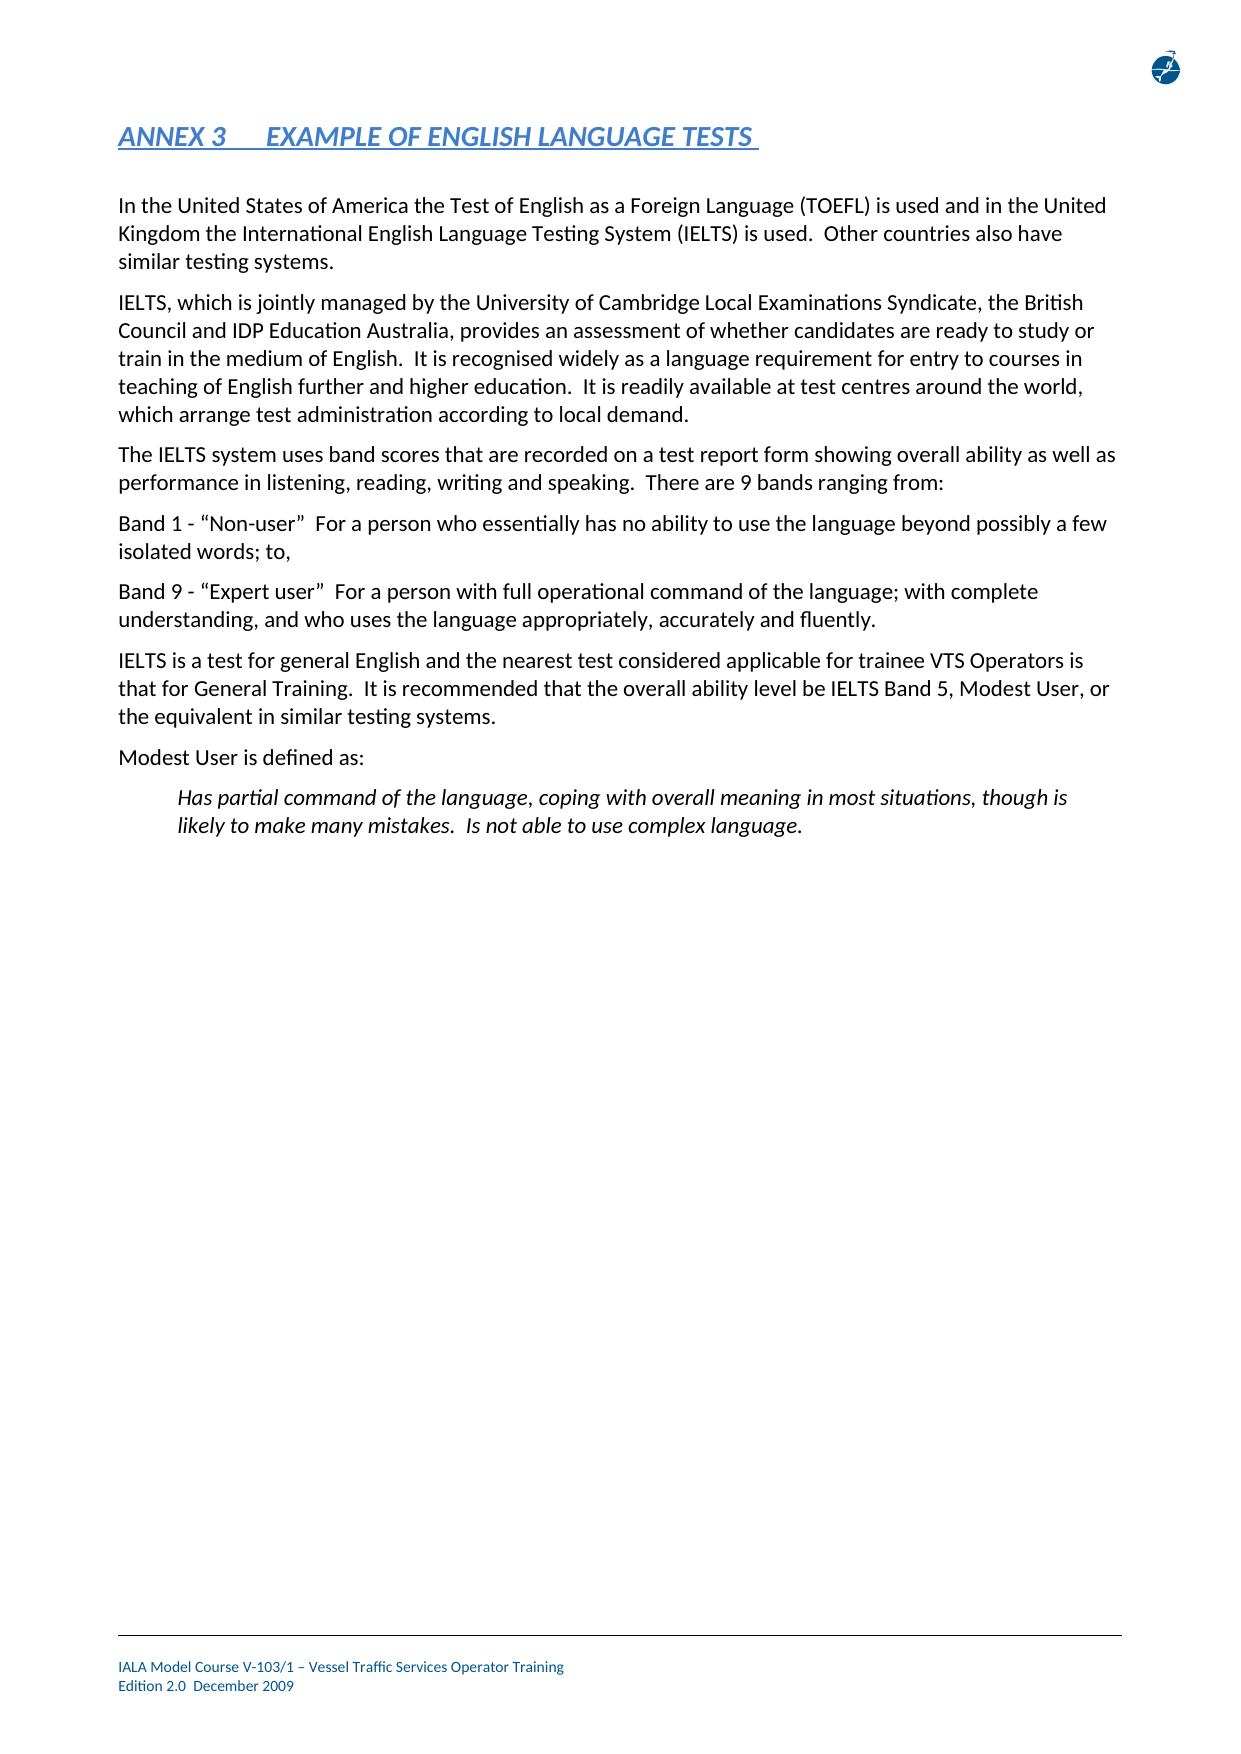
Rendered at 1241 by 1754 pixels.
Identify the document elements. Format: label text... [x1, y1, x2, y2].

text Example of English Language Tests [118, 118, 1122, 154]
text IELTS is a test for general English and the nearest test considered applicable for trainee VTS Operators is that for General Training. It is recommended that the overall ability level be IELTS Band 5, Modest User, or the equivalent in similar testing systems. [118, 646, 1122, 730]
picture [1120, 0, 1239, 119]
text Band 1 - “Non-user” For a person who essentially has no ability to use the language beyond possibly a few isolated words; to, [118, 509, 1122, 565]
text IELTS, which is jointly managed by the University of Cambridge Local Examinations Syndicate, the British Council and IDP Education Australia, provides an assessment of whether candidates are ready to study or train in the medium of English. It is recognised widely as a language requirement for entry to courses in teaching of English further and higher education. It is readily available at test centres around the world, which arrange test administration according to local demand. [118, 288, 1122, 428]
text Band 9 - “Expert user” For a person with full operational command of the language; with complete understanding, and who uses the language appropriately, accurately and fluently. [118, 577, 1122, 633]
text Has partial command of the language, coping with overall meaning in most situations, though is likely to make many mistakes. Is not able to use complex language. [177, 783, 1122, 839]
text The IELTS system uses band scores that are recorded on a test report form showing overall ability as well as performance in listening, reading, writing and speaking. There are 9 bands ranging from: [118, 440, 1122, 496]
text In the United States of America the Test of English as a Foreign Language (TOEFL) is used and in the United Kingdom the International English Language Testing System (IELTS) is used. Other countries also have similar testing systems. [118, 191, 1122, 275]
text Modest User is defined as: [118, 743, 1122, 771]
